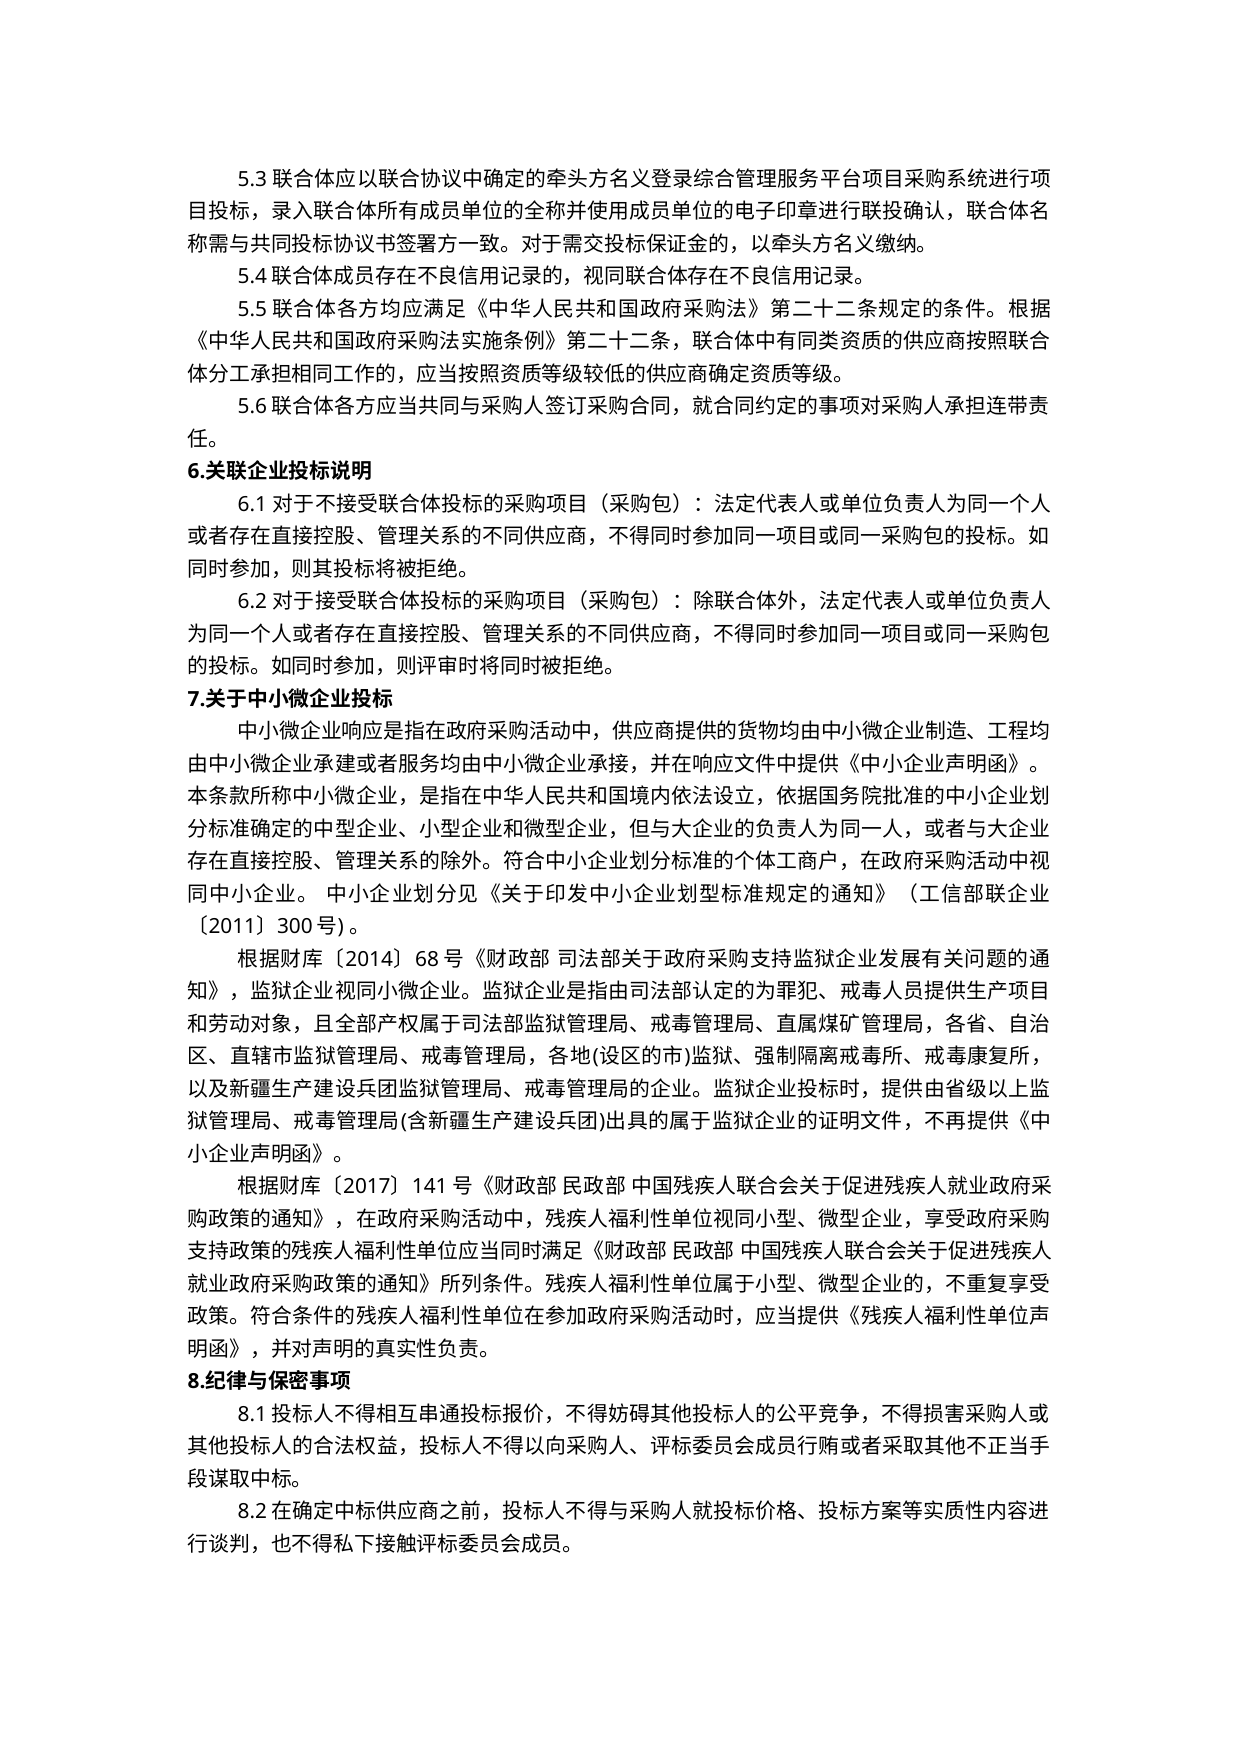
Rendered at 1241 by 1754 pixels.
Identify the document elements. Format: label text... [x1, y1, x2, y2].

text 8.2在确定中标供应商之前，投标人不得与采购人就投标价格、投标方案等实质性内容进行谈判，也不得私下接触评标委员会成员。 [187, 1494, 1053, 1559]
text 根据财库〔2014〕68号《财政部 司法部关于政府采购支持监狱企业发展有关问题的通知》，监狱企业视同小微企业。监狱企业是指由司法部认定的为罪犯、戒毒人员提供生产项目和劳动对象，且全部产权属于司法部监狱管理局、戒毒管理局、直属煤矿管理局，各省、自治区、直辖市监狱管理局、戒毒管理局，各地(设区的市)监狱、强制隔离戒毒所、戒毒康复所，以及新疆生产建设兵团监狱管理局、戒毒管理局的企业。监狱企业投标时，提供由省级以上监狱管理局、戒毒管理局(含新疆生产建设兵团)出具的属于监狱企业的证明文件，不再提供《中小企业声明函》。 [187, 942, 1053, 1169]
text 5.5联合体各方均应满足《中华人民共和国政府采购法》第二十二条规定的条件。根据《中华人民共和国政府采购法实施条例》第二十二条，联合体中有同类资质的供应商按照联合体分工承担相同工作的，应当按照资质等级较低的供应商确定资质等级。 [187, 292, 1053, 389]
text 5.6联合体各方应当共同与采购人签订采购合同，就合同约定的事项对采购人承担连带责任。 [187, 389, 1053, 454]
text 8.1投标人不得相互串通投标报价，不得妨碍其他投标人的公平竞争，不得损害采购人或其他投标人的合法权益，投标人不得以向采购人、评标委员会成员行贿或者采取其他不正当手段谋取中标。 [187, 1397, 1053, 1494]
text 根据财库〔2017〕141号《财政部 民政部 中国残疾人联合会关于促进残疾人就业政府采购政策的通知》，在政府采购活动中，残疾人福利性单位视同小型、微型企业，享受政府采购支持政策的残疾人福利性单位应当同时满足《财政部 民政部 中国残疾人联合会关于促进残疾人就业政府采购政策的通知》所列条件。残疾人福利性单位属于小型、微型企业的，不重复享受政策。符合条件的残疾人福利性单位在参加政府采购活动时，应当提供《残疾人福利性单位声明函》，并对声明的真实性负责。 [187, 1169, 1053, 1364]
text 5.4联合体成员存在不良信用记录的，视同联合体存在不良信用记录。 [187, 259, 1053, 292]
text 6.1 对于不接受联合体投标的采购项目（采购包）：法定代表人或单位负责人为同一个人或者存在直接控股、管理关系的不同供应商，不得同时参加同一项目或同一采购包的投标。如同时参加，则其投标将被拒绝。 [187, 487, 1053, 584]
text 8.纪律与保密事项 [187, 1364, 1053, 1397]
text 中小微企业响应是指在政府采购活动中，供应商提供的货物均由中小微企业制造、工程均由中小微企业承建或者服务均由中小微企业承接，并在响应文件中提供《中小企业声明函》。本条款所称中小微企业，是指在中华人民共和国境内依法设立，依据国务院批准的中小企业划分标准确定的中型企业、小型企业和微型企业，但与大企业的负责人为同一人，或者与大企业存在直接控股、管理关系的除外。符合中小企业划分标准的个体工商户，在政府采购活动中视同中小企业。 中小企业划分见《关于印发中小企业划型标准规定的通知》（工信部联企业〔2011〕300号) 。 [187, 714, 1053, 942]
text 6.关联企业投标说明 [187, 454, 1053, 487]
text 6.2 对于接受联合体投标的采购项目（采购包）：除联合体外，法定代表人或单位负责人为同一个人或者存在直接控股、管理关系的不同供应商，不得同时参加同一项目或同一采购包的投标。如同时参加，则评审时将同时被拒绝。 [187, 584, 1053, 682]
text 5.3 联合体应以联合协议中确定的牵头方名义登录综合管理服务平台项目采购系统进行项目投标，录入联合体所有成员单位的全称并使用成员单位的电子印章进行联投确认，联合体名称需与共同投标协议书签署方一致。对于需交投标保证金的，以牵头方名义缴纳。 [187, 162, 1053, 259]
text 7.关于中小微企业投标 [187, 682, 1053, 714]
